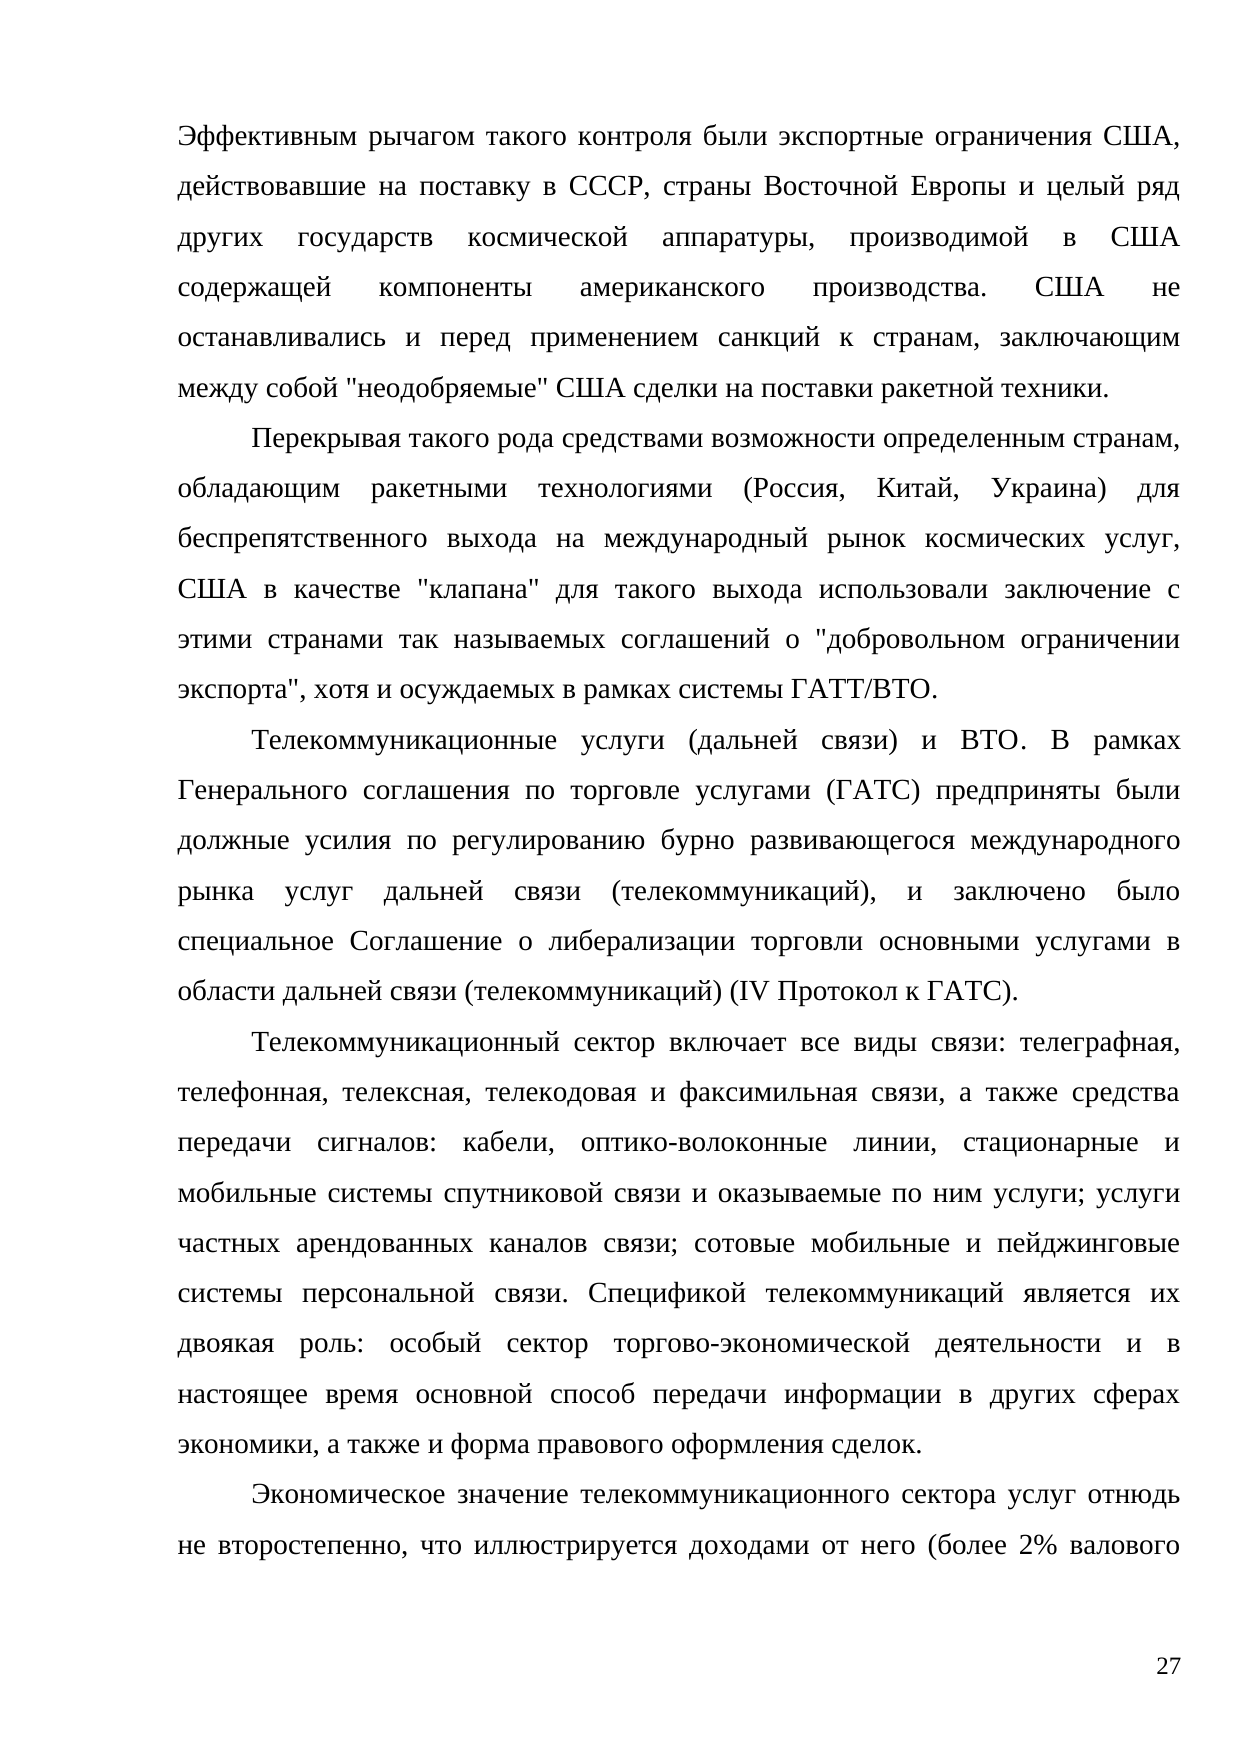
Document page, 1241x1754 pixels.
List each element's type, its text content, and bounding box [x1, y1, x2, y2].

text Телекоммуникационный сектор включает все виды связи: телеграфная, телефонная, телексная, телекодовая и факсимильная связи, а также средства передачи сигналов: кабели, оптико-волоконные линии, стационарные и мобильные системы спутниковой связи и оказываемые по ним услуги; услуги частных арендованных каналов связи; сотовые мобильные и пейджинговые системы персональной связи. Спецификой телекоммуникаций является их двоякая роль: особый сектор торгово-экономической деятельности и в настоящее время основной способ передачи информации в других сферах экономики, а также и форма правового оформления сделок. [177, 1024, 1181, 1460]
text Перекрывая такого рода средствами возможности определенным странам, обладающим ракетными технологиями (Россия, Китай, Украина) для беспрепятственного выхода на международный рынок космических услуг, США в качестве "клапана" для такого выхода использовали заключение с этими странами так называемых соглашений о "добровольном ограничении экспорта", хотя и осуждаемых в рамках системы ГАТТ/ВТО. [177, 420, 1181, 705]
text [177, 1477, 1181, 1560]
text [177, 118, 1181, 403]
text Телекоммуникационные услуги (дальней связи) и ВТО. В рамках Генерального соглашения по торговле услугами (ГАТС) предприняты были должные усилия по регулированию бурно развивающегося международного рынка услуг дальней связи (телекоммуникаций), и заключено было специальное Соглашение о либерализации торговли основными услугами в области дальней связи (телекоммуникаций) (IV Протокол к ГАТС). [177, 722, 1181, 1007]
